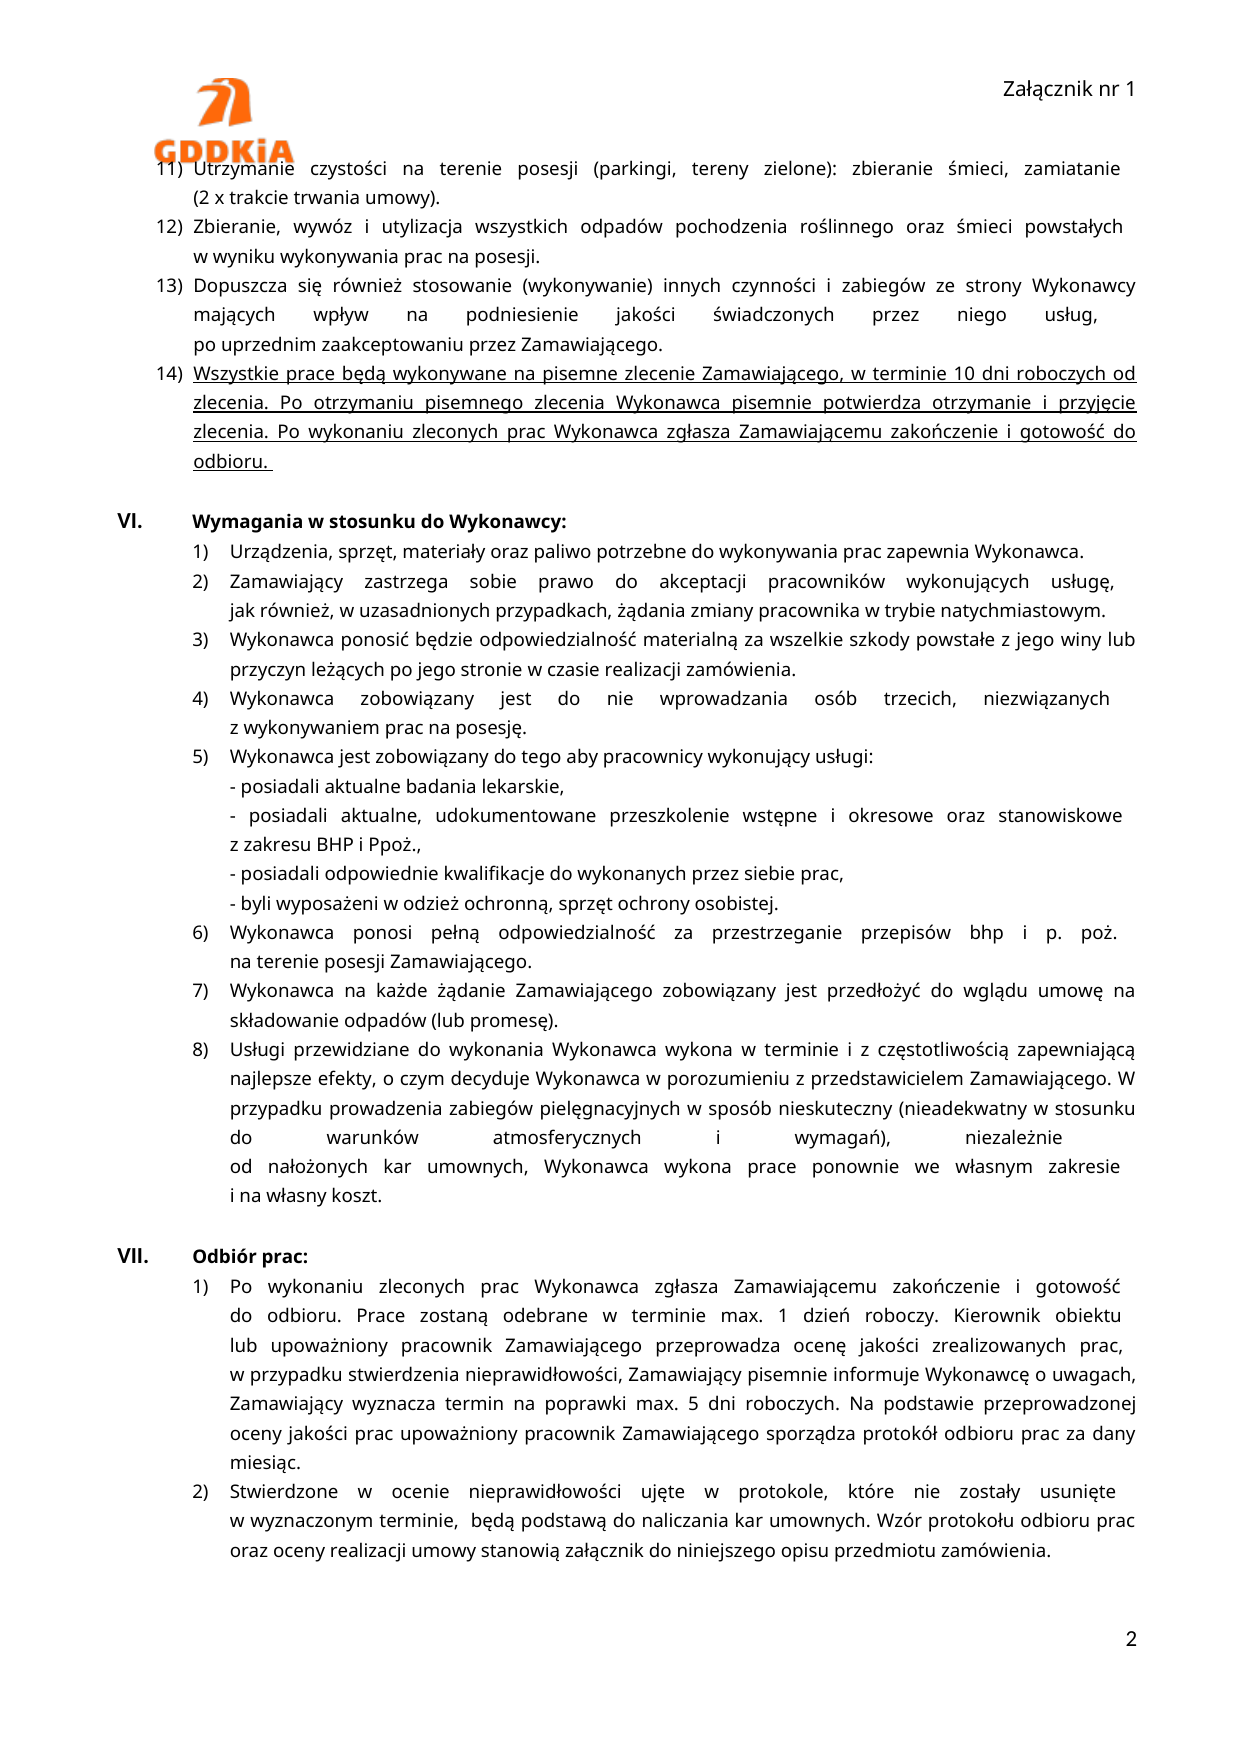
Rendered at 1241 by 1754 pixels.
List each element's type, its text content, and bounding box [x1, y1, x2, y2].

list Wykonawca jest zobowiązany do tego aby pracownicy wykonujący usługi: [192, 744, 1137, 769]
list Stwierdzone w ocenie nieprawidłowości ujęte w protokole, które nie zostały usunięte w wyznaczonym terminie, będą podstawą do naliczania kar umownych. Wzór protokołu odbioru prac oraz oceny realizacji umowy stanowią załącznik do niniejszego opisu przedmiotu zamówienia. [192, 1478, 1137, 1562]
list Wszystkie prace będą wykonywane na pisemne zlecenie Zamawiającego, w terminie 10 dni roboczych od zlecenia. Po otrzymaniu pisemnego zlecenia Wykonawca pisemnie potwierdza otrzymanie i przyjęcie zlecenia. Po wykonaniu zleconych prac Wykonawca zgłasza Zamawiającemu zakończenie i gotowość do odbioru. [156, 360, 1137, 473]
list Po wykonaniu zleconych prac Wykonawca zgłasza Zamawiającemu zakończenie i gotowość do odbioru. Prace zostaną odebrane w terminie max. 1 dzień roboczy. Kierownik obiektu lub upoważniony pracownik Zamawiającego przeprowadza ocenę jakości zrealizowanych prac, w przypadku stwierdzenia nieprawidłowości, Zamawiający pisemnie informuje Wykonawcę o uwagach, Zamawiający wyznacza termin na poprawki max. 5 dni roboczych. Na podstawie przeprowadzonej oceny jakości prac upoważniony pracownik Zamawiającego sporządza protokół odbioru prac za dany miesiąc. [192, 1273, 1137, 1474]
list Urządzenia, sprzęt, materiały oraz paliwo potrzebne do wykonywania prac zapewnia Wykonawca. [192, 539, 1137, 564]
list Zbieranie, wywóz i utylizacja wszystkich odpadów pochodzenia roślinnego oraz śmieci powstałych w wyniku wykonywania prac na posesji. [156, 214, 1137, 269]
list - byli wyposażeni w odzież ochronną, sprzęt ochrony osobistej. [229, 890, 1137, 916]
list Wykonawca ponosić będzie odpowiedzialność materialną za wszelkie szkody powstałe z jego winy lub przyczyn leżących po jego stronie w czasie realizacji zamówienia. [192, 627, 1137, 681]
list - posiadali aktualne badania lekarskie, [229, 773, 1137, 798]
list Zamawiający zastrzega sobie prawo do akceptacji pracowników wykonujących usługę, jak również, w uzasadnionych przypadkach, żądania zmiany pracownika w trybie natychmiastowym. [192, 568, 1137, 623]
list Usługi przewidziane do wykonania Wykonawca wykona w terminie i z częstotliwością zapewniającą najlepsze efekty, o czym decyduje Wykonawca w porozumieniu z przedstawicielem Zamawiającego. W przypadku prowadzenia zabiegów pielęgnacyjnych w sposób nieskuteczny (nieadekwatny w stosunku do warunków atmosferycznych i wymagań), niezależnie od nałożonych kar umownych, Wykonawca wykona prace ponownie we własnym zakresie i na własny koszt. [192, 1036, 1137, 1208]
list Wykonawca zobowiązany jest do nie wprowadzania osób trzecich, niezwiązanych z wykonywaniem prac na posesję. [192, 685, 1137, 740]
list Wykonawca na każde żądanie Zamawiającego zobowiązany jest przedłożyć do wglądu umowę na składowanie odpadów (lub promesę). [192, 978, 1137, 1033]
list Wymagania w stosunku do Wykonawcy: [117, 507, 1137, 534]
list Utrzymanie czystości na terenie posesji (parkingi, tereny zielone): zbieranie śmieci, zamiatanie (2 x trakcie trwania umowy). [156, 155, 1137, 210]
list Wykonawca ponosi pełną odpowiedzialność za przestrzeganie przepisów bhp i p. poż. na terenie posesji Zamawiającego. [192, 919, 1137, 974]
list - posiadali aktualne, udokumentowane przeszkolenie wstępne i okresowe oraz stanowiskowe z zakresu BHP i Ppoż., [229, 802, 1137, 857]
list - posiadali odpowiednie kwalifikacje do wykonanych przez siebie prac, [229, 861, 1137, 886]
picture [154, 78, 298, 169]
list Dopuszcza się również stosowanie (wykonywanie) innych czynności i zabiegów ze strony Wykonawcy mających wpływ na podniesienie jakości świadczonych przez niego usług, po uprzednim zaakceptowaniu przez Zamawiającego. [156, 272, 1137, 356]
list Odbiór prac: [117, 1241, 1137, 1269]
